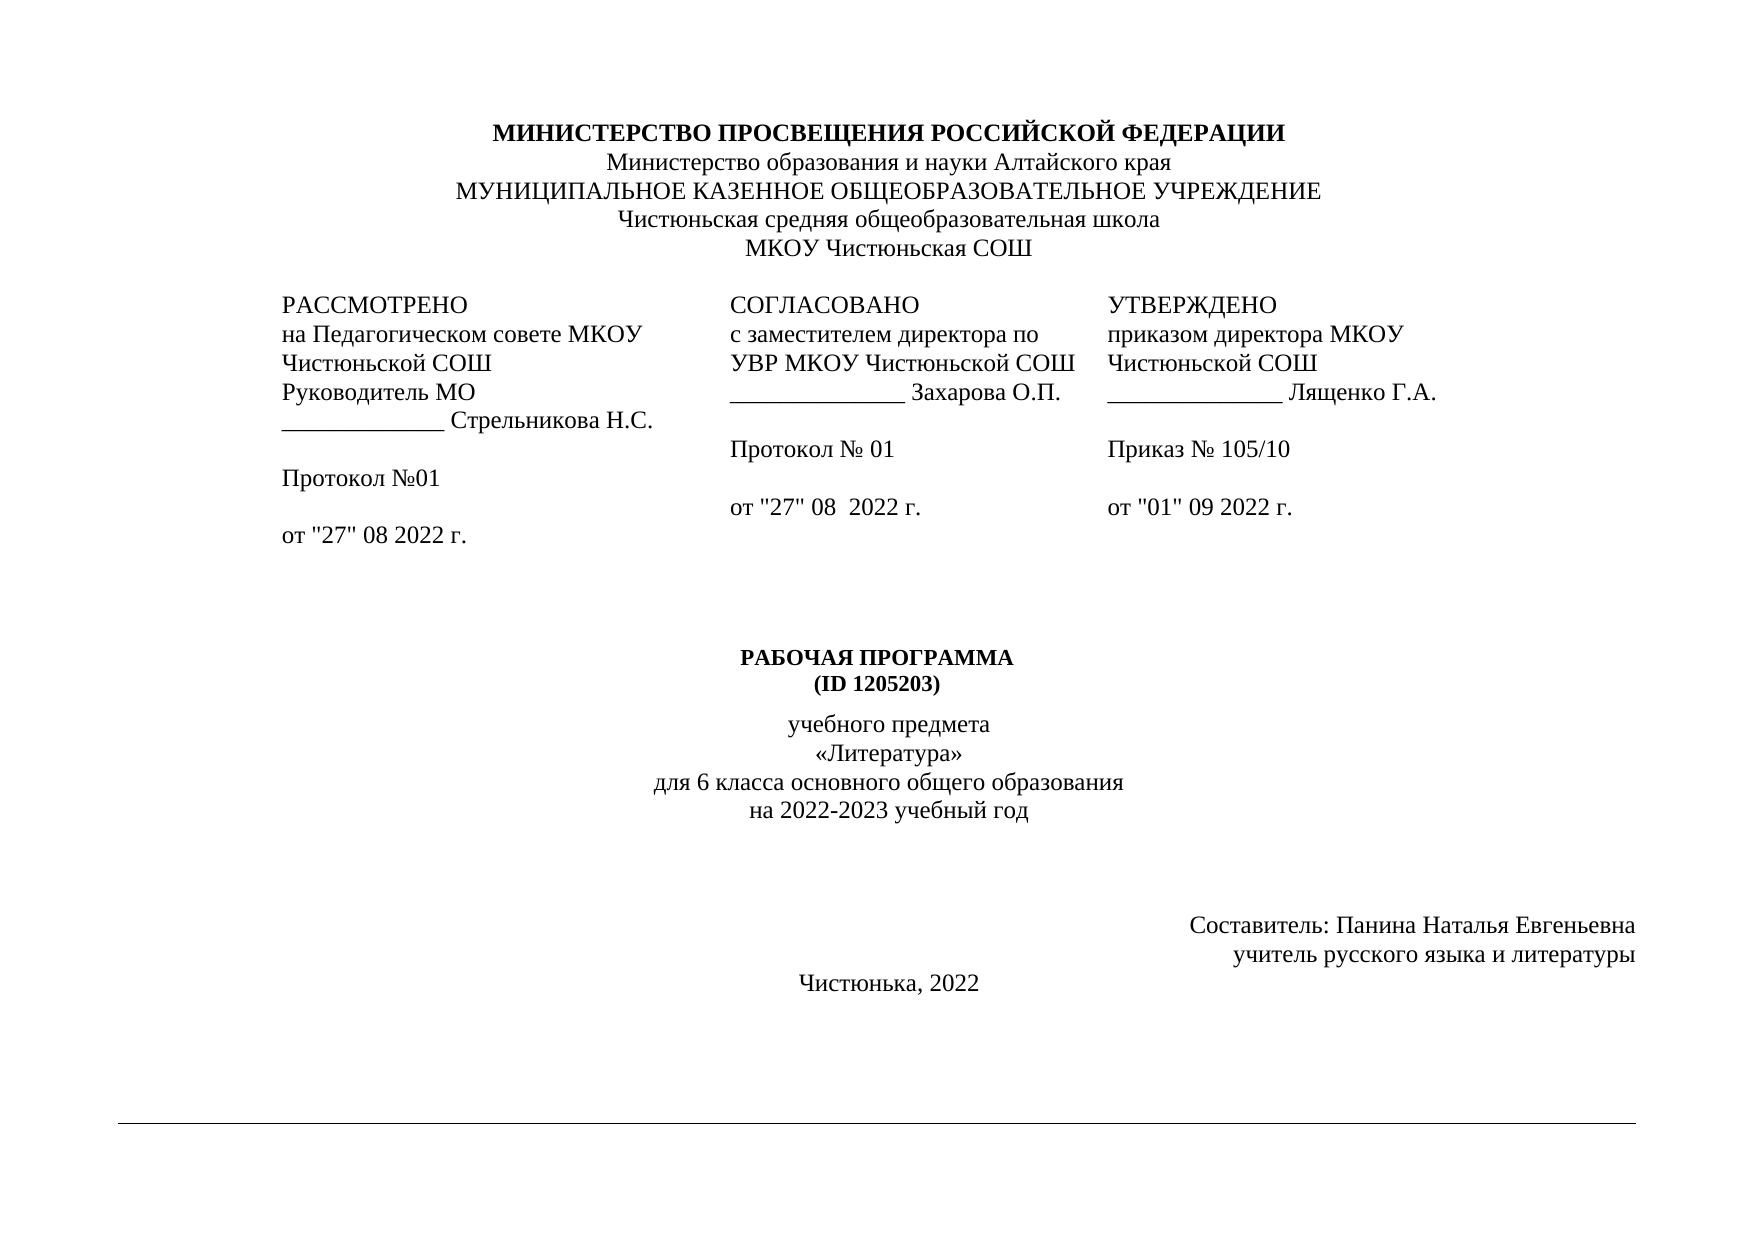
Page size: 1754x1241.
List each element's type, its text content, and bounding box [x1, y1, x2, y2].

text МКОУ Чистюньская СОШ [118, 233, 1636, 262]
table_header УТВЕРЖДЕНО приказом директора МКОУ Чистюньской СОШ ______________ Лященко Г.А. Приказ № 105/10 от "01" 09 2022 г. [1100, 283, 1480, 619]
text Министерство образования и науки Алтайского края [118, 147, 1636, 176]
text на 2022-2023 учебный год [118, 796, 1636, 824]
table_header РАССМОТРЕНО на Педагогическом совете МКОУ Чистюньской СОШ Руководитель МО _____________ Стрельникова Н.С. Протокол №01 от "27" 08 2022 г. [274, 283, 722, 619]
text Чистюньская средняя общеобразовательная школа [118, 204, 1636, 233]
text «Литература» [118, 738, 1636, 767]
text МИНИСТЕРСТВО ПРОСВЕЩЕНИЯ РОССИЙСКОЙ ФЕДЕРАЦИИ [118, 118, 1636, 147]
text для 6 класса основного общего образования [118, 767, 1636, 796]
table_header СОГЛАСОВАНО с заместителем директора по УВР МКОУ Чистюньской СОШ ______________ Захарова О.П. Протокол № 01 от "27" 08 2022 г. [722, 283, 1100, 619]
text МУНИЦИПАЛЬНОЕ КАЗЕННОЕ ОБЩЕОБРАЗОВАТЕЛЬНОЕ УЧРЕЖДЕНИЕ [118, 176, 1636, 204]
text Составитель: Панина Наталья Евгеньевна [118, 911, 1636, 939]
text Чистюнька, 2022 [118, 968, 1636, 997]
text РАБОЧАЯ ПРОГРАММА (ID 1205203) [118, 644, 1636, 697]
text учитель русского языка и литературы [118, 939, 1636, 968]
text учебного предмета [118, 709, 1636, 738]
